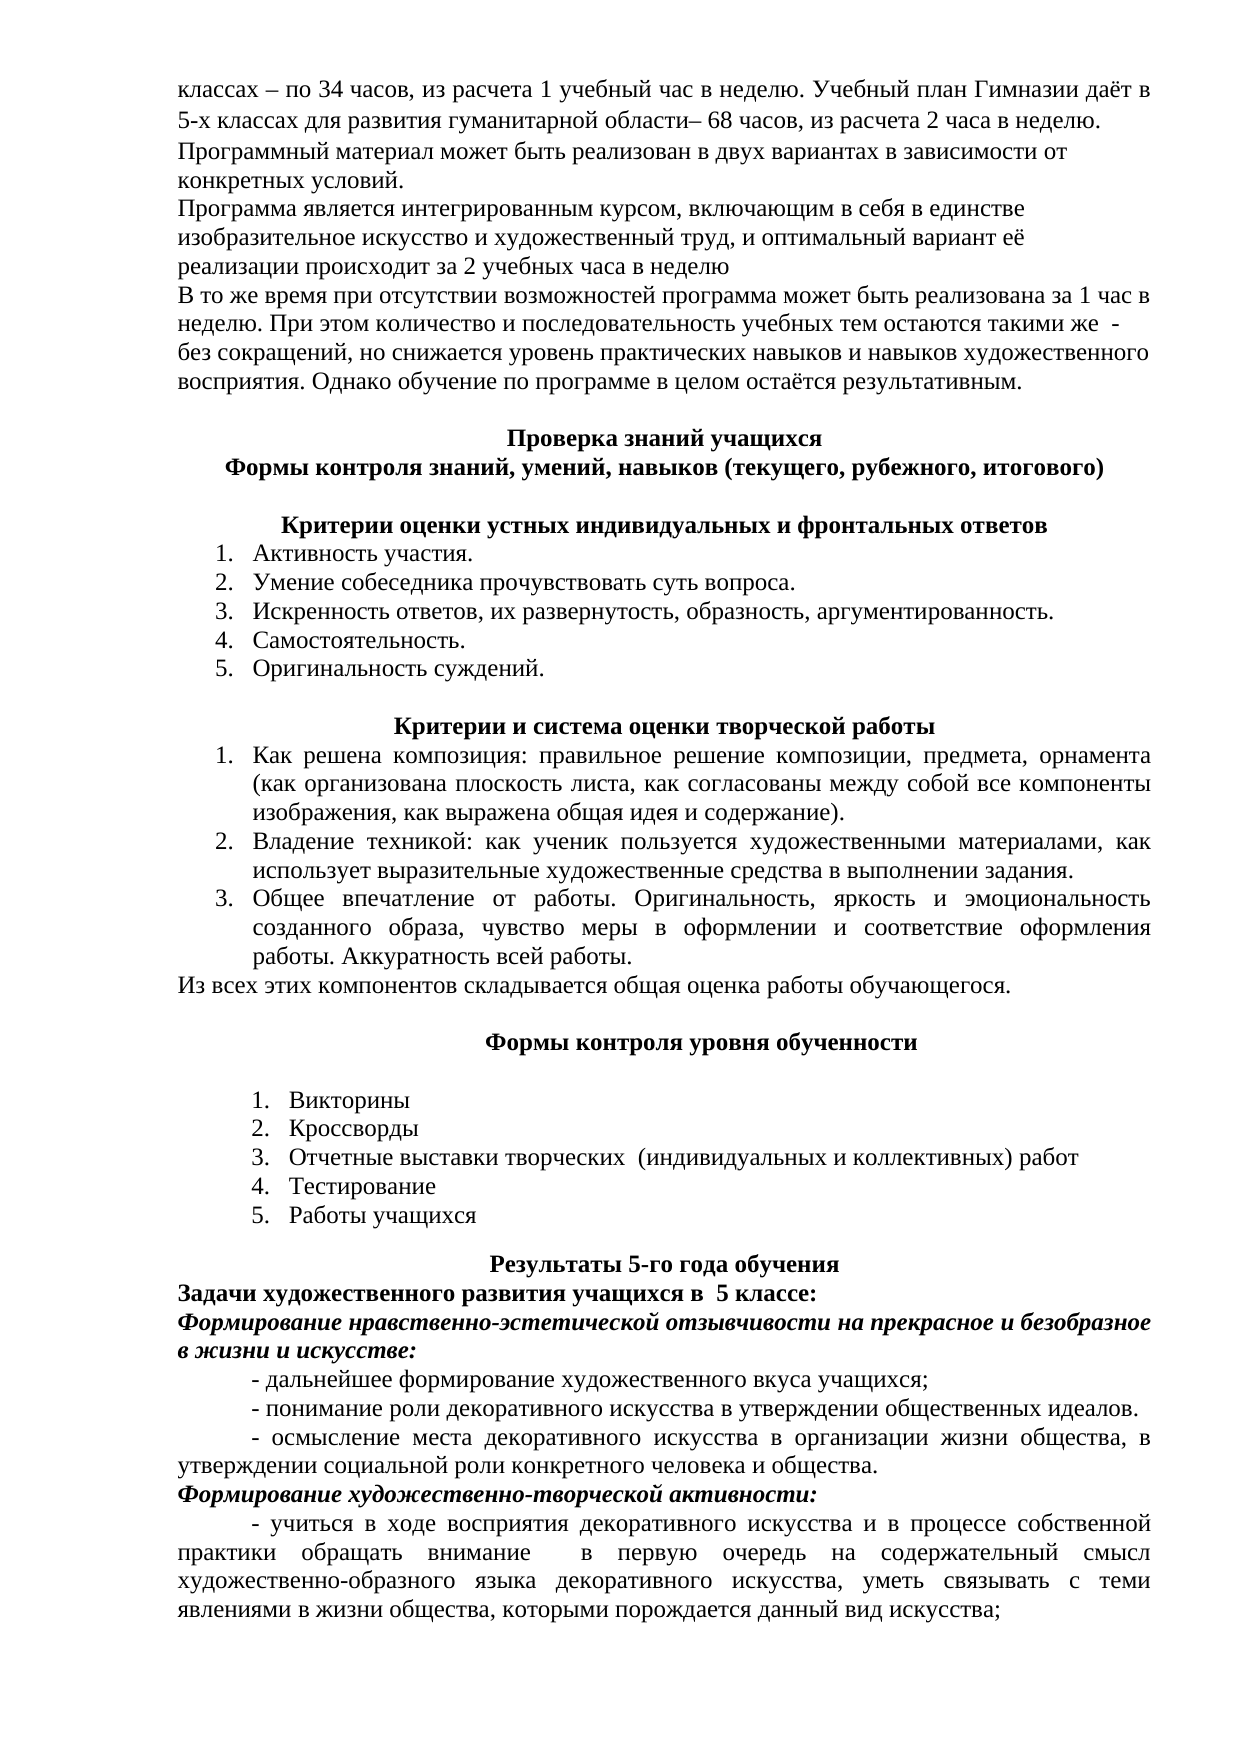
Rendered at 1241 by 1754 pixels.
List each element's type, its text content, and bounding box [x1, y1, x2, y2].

list Искренность ответов, их развернутость, образность, аргументированность. [215, 596, 1152, 625]
list Отчетные выставки творческих (индивидуальных и коллективных) работ [251, 1142, 1152, 1171]
list Викторины [251, 1085, 1152, 1113]
list Активность участия. [215, 538, 1152, 567]
list Общее впечатление от работы. Оригинальность, яркость и эмоциональность созданного образа, чувство меры в оформлении и соответствие оформления работы. Аккуратность всей работы. [215, 883, 1152, 970]
list Владение техникой: как ученик пользуется художественными материалами, как использует выразительные художественные средства в выполнении задания. [215, 826, 1152, 883]
text Программный материал может быть реализован в двух вариантах в зависимости от конкретных условий. [177, 136, 1152, 193]
list Самостоятельность. [215, 625, 1152, 653]
list Оригинальность суждений. [215, 653, 1152, 682]
text Из всех этих компонентов складывается общая оценка работы обучающегося. [177, 970, 1152, 998]
text Критерии и система оценки творческой работы [177, 711, 1152, 740]
text В то же время при отсутствии возможностей программа может быть реализована за 1 час в неделю. При этом количество и последовательность учебных тем остаются такими же - без сокращений, но снижается уровень практических навыков и навыков художественного восприятия. Однако обучение по программе в целом остаётся результативным. [177, 280, 1152, 395]
text - дальнейшее формирование художественного вкуса учащихся; [177, 1364, 1152, 1393]
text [177, 74, 1152, 134]
text Формы контроля знаний, умений, навыков (текущего, рубежного, итогового) [177, 452, 1152, 481]
text Формирование художественно-творческой активности: [177, 1479, 1152, 1508]
list Умение собеседника прочувствовать суть вопроса. [215, 567, 1152, 596]
list Как решена композиция: правильное решение композиции, предмета, орнамента (как организована плоскость листа, как согласованы между собой все компоненты изображения, как выражена общая идея и содержание). [215, 740, 1152, 826]
text - учиться в ходе восприятия декоративного искусства и в процессе собственной практики обращать внимание в первую очередь на содержательный смысл художественно-образного языка декоративного искусства, уметь связывать с теми явлениями в жизни общества, которыми порождается данный вид искусства; [177, 1508, 1152, 1623]
text Программа является интегрированным курсом, включающим в себя в единстве изобразительное искусство и художественный труд, и оптимальный вариант её реализации происходит за 2 учебных часа в неделю [177, 193, 1152, 280]
list Работы учащихся [251, 1200, 1152, 1228]
text Критерии оценки устных индивидуальных и фронтальных ответов [177, 510, 1152, 538]
text - осмысление места декоративного искусства в организации жизни общества, в утверждении социальной роли конкретного человека и общества. [177, 1422, 1152, 1479]
text Проверка знаний учащихся [177, 423, 1152, 452]
subtitle Результаты 5-го года обучения [177, 1249, 1152, 1278]
text - понимание роли декоративного искусства в утверждении общественных идеалов. [177, 1393, 1152, 1422]
list Кроссворды [251, 1113, 1152, 1142]
list Тестирование [251, 1171, 1152, 1200]
text Формы контроля уровня обученности [177, 1027, 1152, 1056]
text Формирование нравственно-эстетической отзывчивости на прекрасное и безобразное в жизни и искусстве: [177, 1307, 1152, 1364]
text Задачи художественного развития учащихся в 5 классе: [177, 1278, 1152, 1307]
